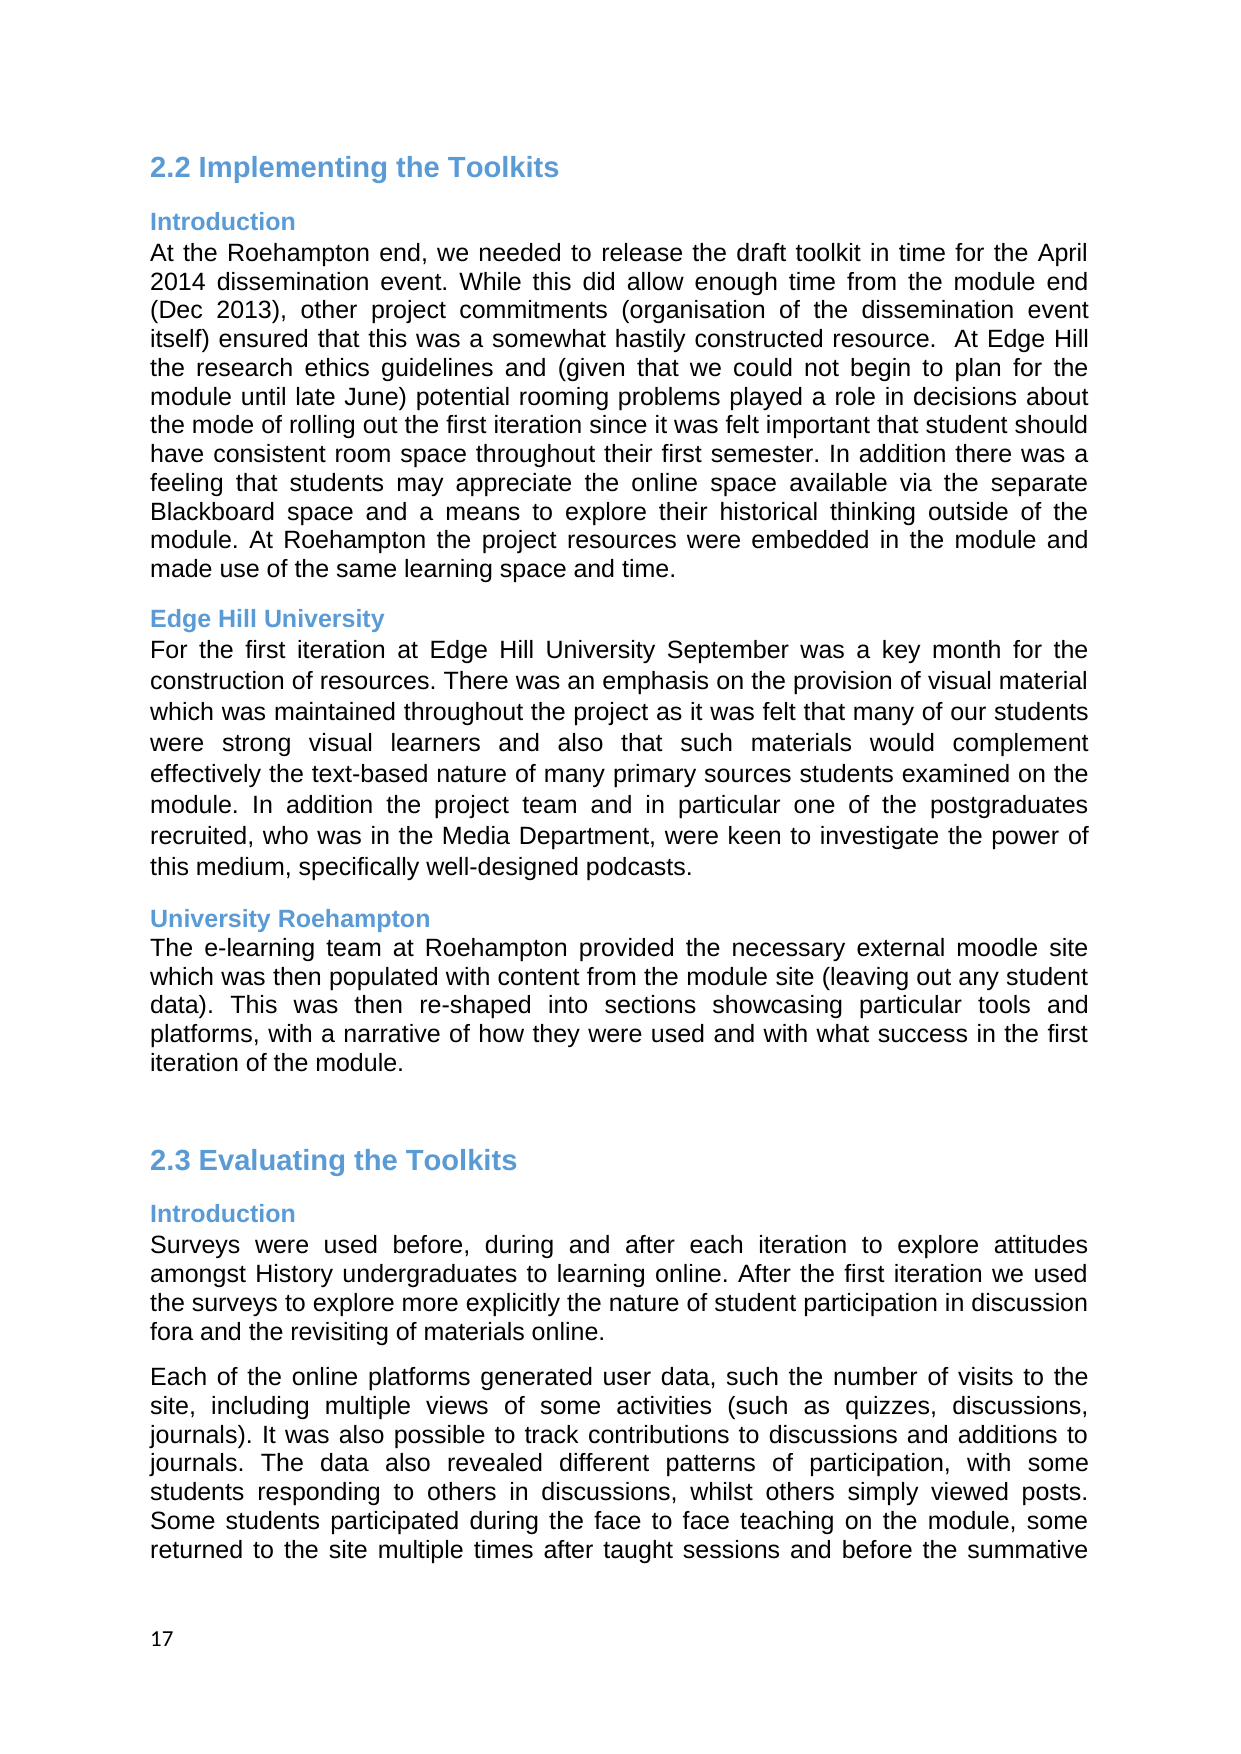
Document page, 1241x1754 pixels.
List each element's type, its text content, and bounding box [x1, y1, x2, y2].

subtitle Edge Hill University [150, 604, 1090, 633]
subtitle Introduction [150, 207, 1090, 236]
text Surveys were used before, during and after each iteration to explore attitudes amongst History undergraduates to learning online. After the first iteration we used the surveys to explore more explicitly the nature of student participation in discussion fora and the revisiting of materials online. [150, 1231, 1090, 1346]
subtitle University Roehampton [150, 904, 1090, 933]
subtitle 2.3 Evaluating the Toolkits [150, 1142, 1090, 1176]
text At the Roehampton end, we needed to release the draft toolkit in time for the April 2014 dissemination event. While this did allow enough time from the module end (Dec 2013), other project commitments (organisation of the dissemination event itself) ensured that this was a somewhat hastily constructed resource. At Edge Hill the research ethics guidelines and (given that we could not begin to plan for the module until late June) potential rooming problems played a role in decisions about the mode of rolling out the first iteration since it was felt important that student should have consistent room space throughout their first semester. In addition there was a feeling that students may appreciate the online space available via the separate Blackboard space and a means to explore their historical thinking outside of the module. At Roehampton the project resources were embedded in the module and made use of the same learning space and time. [150, 238, 1090, 583]
text The e-learning team at Roehampton provided the necessary external moodle site which was then populated with content from the module site (leaving out any student data). This was then re-shaped into sections showcasing particular tools and platforms, with a narrative of how they were used and with what success in the first iteration of the module. [150, 933, 1090, 1077]
text For the first iteration at Edge Hill University September was a key month for the construction of resources. There was an emphasis on the provision of visual material which was maintained throughout the project as it was felt that many of our students were strong visual learners and also that such materials would complement effectively the text-based nature of many primary sources students examined on the module. In addition the project team and in particular one of the postgraduates recruited, who was in the Media Department, were keen to investigate the power of this medium, specifically well-designed podcasts. [150, 635, 1090, 881]
subtitle 2.2 Implementing the Toolkits [150, 150, 1090, 183]
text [150, 1362, 1090, 1563]
subtitle Introduction [150, 1199, 1090, 1228]
